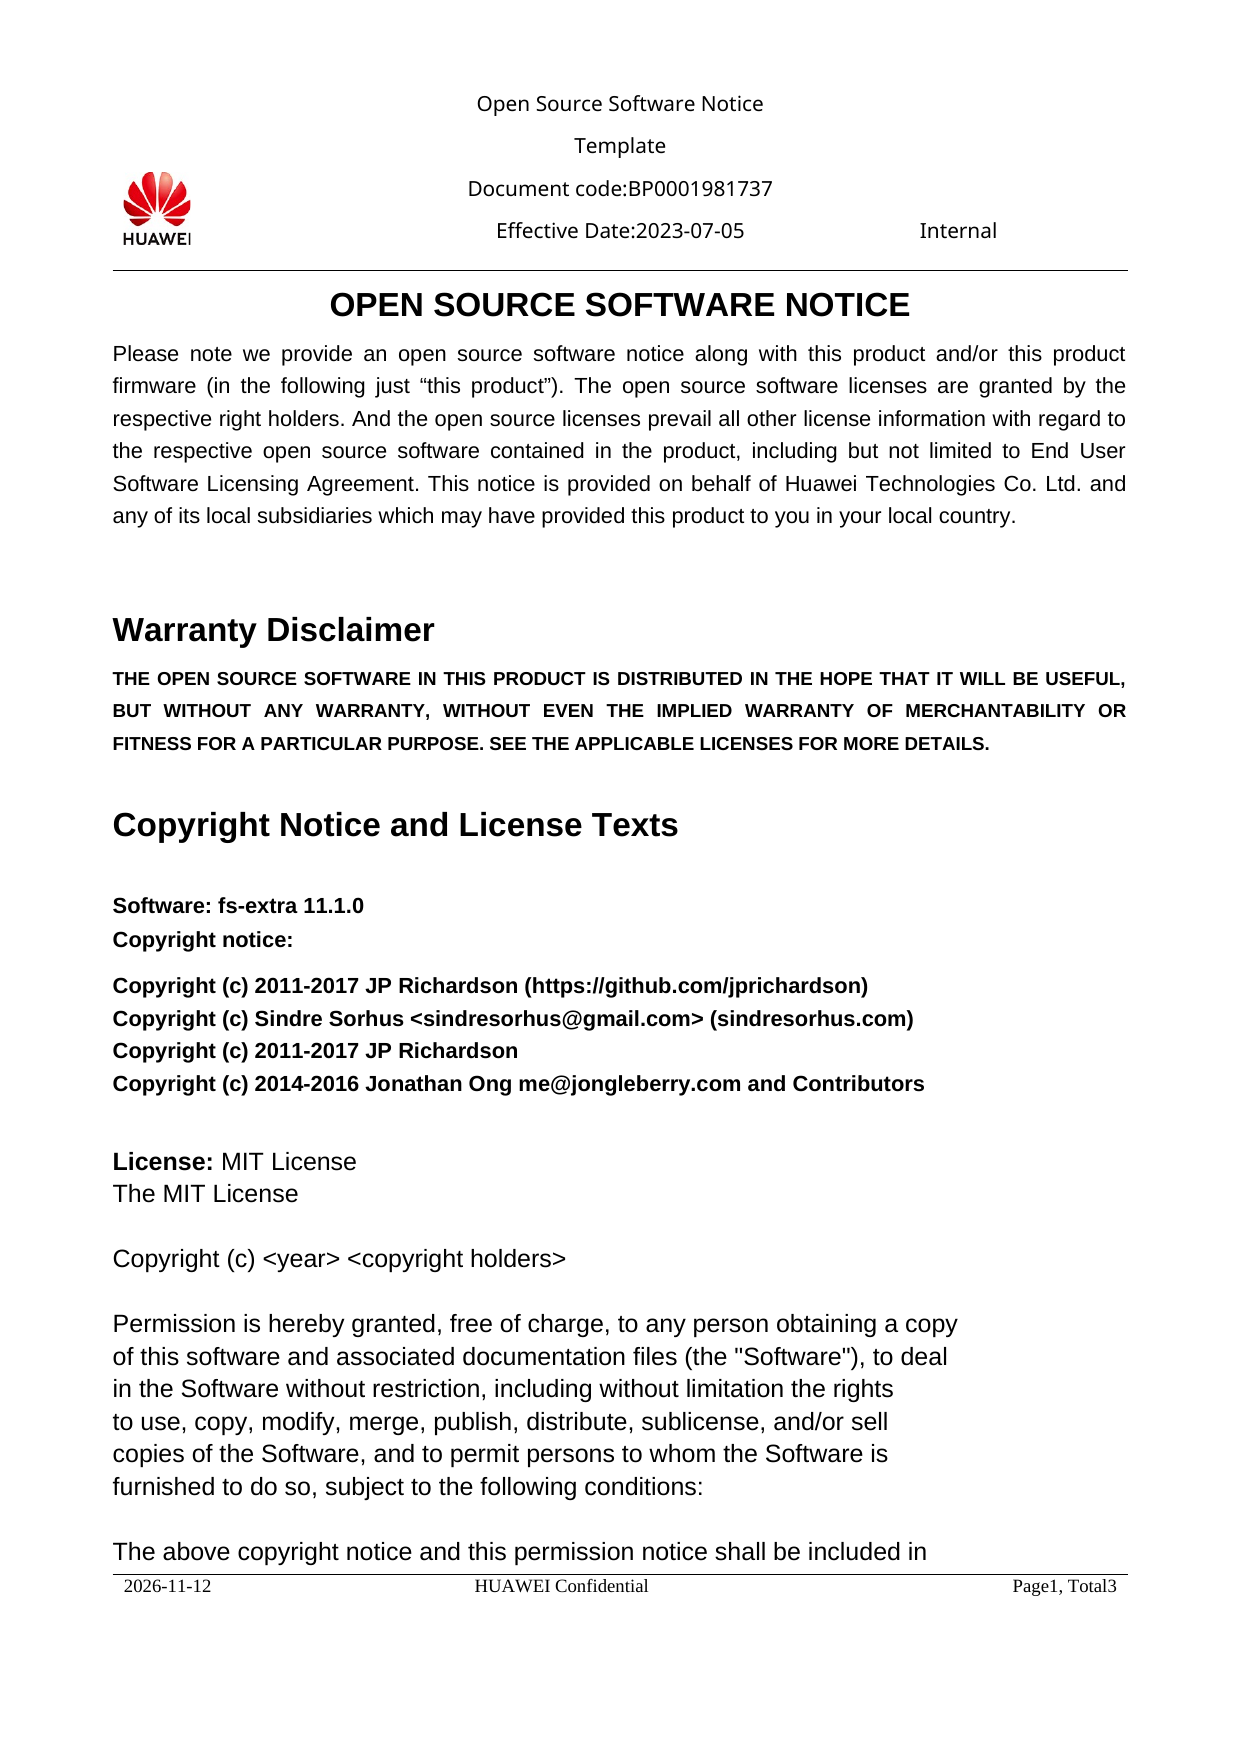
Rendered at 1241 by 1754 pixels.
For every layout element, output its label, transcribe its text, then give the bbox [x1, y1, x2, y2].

text Please note we provide an open source software notice along with this product and/or this product firmware (in the following just “this product”). The open source software licenses are granted by the respective right holders. And the open source licenses prevail all other license information with regard to the respective open source software contained in the product, including but not limited to End User Software Licensing Agreement. This notice is provided on behalf of Huawei Technologies Co. Ltd. and any of its local subsidiaries which may have provided this product to you in your local country. [112, 337, 1128, 532]
text Copyright (c) 2011-2017 JP Richardson [112, 1035, 1128, 1067]
text Copyright (c) Sindre Sorhus <sindresorhus@gmail.com> (sindresorhus.com) [112, 1002, 1128, 1035]
text Copyright (c) 2011-2017 JP Richardson (https://github.com/jprichardson) [112, 970, 1128, 1002]
text Copyright notice: [112, 922, 1128, 955]
title Software: fs-extra 11.1.0 [112, 890, 1128, 922]
text OPEN SOURCE SOFTWARE NOTICE [112, 272, 1128, 337]
text in the Software without restriction, including without limitation the rights [112, 1372, 1128, 1405]
text copies of the Software, and to permit persons to whom the Software is [112, 1437, 1128, 1470]
text Copyright (c) 2014-2016 Jonathan Ong me@jongleberry.com and Contributors [112, 1067, 1128, 1100]
text The above copyright notice and this permission notice shall be included in [112, 1535, 1128, 1567]
text Warranty Disclaimer [112, 597, 1128, 662]
text furnished to do so, subject to the following conditions: [112, 1470, 1128, 1502]
text The open source software in this product is distributed in the hope that it will be useful, but WITHOUT ANY WARRANTY, without even the implied warranty of MERCHANTABILITY or FITNESS FOR A PARTICULAR PURPOSE. See the applicable licenses for more details. [112, 662, 1128, 760]
text to use, copy, modify, merge, publish, distribute, sublicense, and/or sell [112, 1405, 1128, 1437]
text Copyright (c) <year> <copyright holders> [112, 1242, 1128, 1275]
picture [123, 172, 191, 245]
text Permission is hereby granted, free of charge, to any person obtaining a copy [112, 1307, 1128, 1340]
text of this software and associated documentation files (the "Software"), to deal [112, 1340, 1128, 1372]
text The MIT License [112, 1177, 1128, 1210]
text License: MIT License [112, 1145, 1128, 1177]
text Copyright Notice and License Texts [112, 792, 1128, 857]
